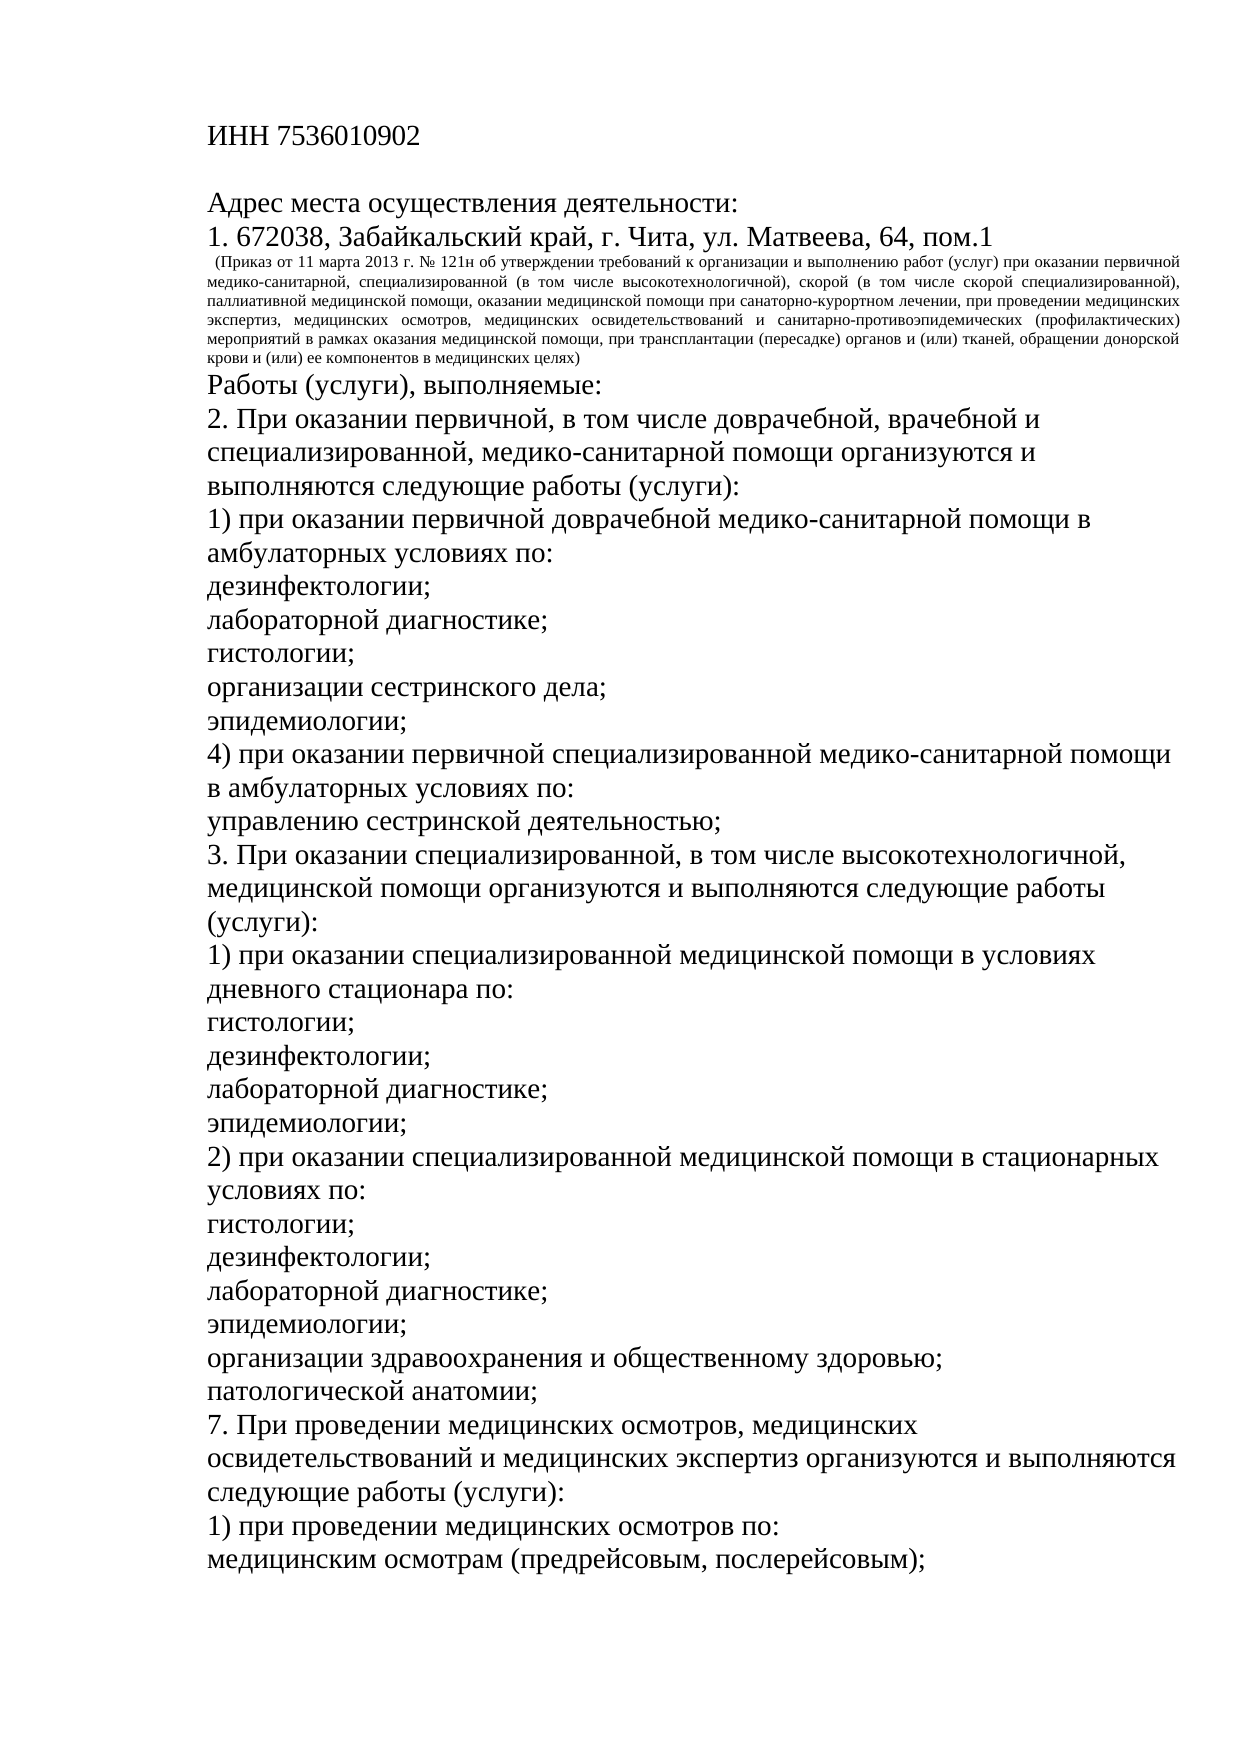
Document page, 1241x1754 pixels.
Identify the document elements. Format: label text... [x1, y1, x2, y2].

text эпидемиологии; [207, 703, 1181, 736]
text 2) при оказании специализированной медицинской помощи в стационарных условиях по: [207, 1139, 1181, 1206]
text гистологии; [207, 1206, 1181, 1239]
text ИНН 7536010902 [207, 118, 1181, 152]
text 1) при оказании первичной доврачебной медико-санитарной помощи в амбулаторных условиях по: [207, 501, 1181, 568]
text дезинфектологии; [207, 1038, 1181, 1072]
text управлению сестринской деятельностью; [207, 803, 1181, 837]
text патологической анатомии; [207, 1373, 1181, 1407]
text 2. При оказании первичной, в том числе доврачебной, врачебной и специализированной, медико-санитарной помощи организуются и выполняются следующие работы (услуги): [207, 401, 1181, 501]
text лабораторной диагностике; [207, 1273, 1181, 1306]
text 1) при проведении медицинских осмотров по: [207, 1508, 1181, 1541]
text гистологии; [207, 1004, 1181, 1038]
text 7. При проведении медицинских осмотров, медицинских освидетельствований и медицинских экспертиз организуются и выполняются следующие работы (услуги): [207, 1407, 1181, 1508]
text 4) при оказании первичной специализированной медико-санитарной помощи в амбулаторных условиях по: [207, 736, 1181, 803]
text эпидемиологии; [207, 1306, 1181, 1340]
text организации сестринского дела; [207, 669, 1181, 703]
text дезинфектологии; [207, 1239, 1181, 1273]
text Работы (услуги), выполняемые: [207, 367, 1181, 401]
text 1. 672038, Забайкальский край, г. Чита, ул. Матвеева, 64, пом.1 [207, 219, 1181, 252]
text Адрес места осуществления деятельности: [207, 185, 1181, 219]
text 3. При оказании специализированной, в том числе высокотехнологичной, медицинской помощи организуются и выполняются следующие работы (услуги): [207, 837, 1181, 937]
text организации здравоохранения и общественному здоровью; [207, 1340, 1181, 1373]
text лабораторной диагностике; [207, 602, 1181, 636]
text (Приказ от 11 марта 2013 г. № 121н об утверждении требований к организации и выполнению работ (услуг) при оказании первичной медико-санитарной, специализированной (в том числе высокотехнологичной), скорой (в том числе скорой специализированной), паллиативной медицинской помощи, оказании медицинской помощи при санаторно-курортном лечении, при проведении медицинских экспертиз, медицинских осмотров, медицинских освидетельствований и санитарно-противоэпидемических (профилактических) мероприятий в рамках оказания медицинской помощи, при трансплантации (пересадке) органов и (или) тканей, обращении донорской крови и (или) ее компонентов в медицинских целях) [207, 252, 1181, 367]
text лабораторной диагностике; [207, 1072, 1181, 1105]
text 1) при оказании специализированной медицинской помощи в условиях дневного стационара по: [207, 937, 1181, 1004]
text медицинским осмотрам (предрейсовым, послерейсовым); [207, 1541, 1181, 1575]
text гистологии; [207, 636, 1181, 669]
text эпидемиологии; [207, 1105, 1181, 1139]
text дезинфектологии; [207, 568, 1181, 602]
